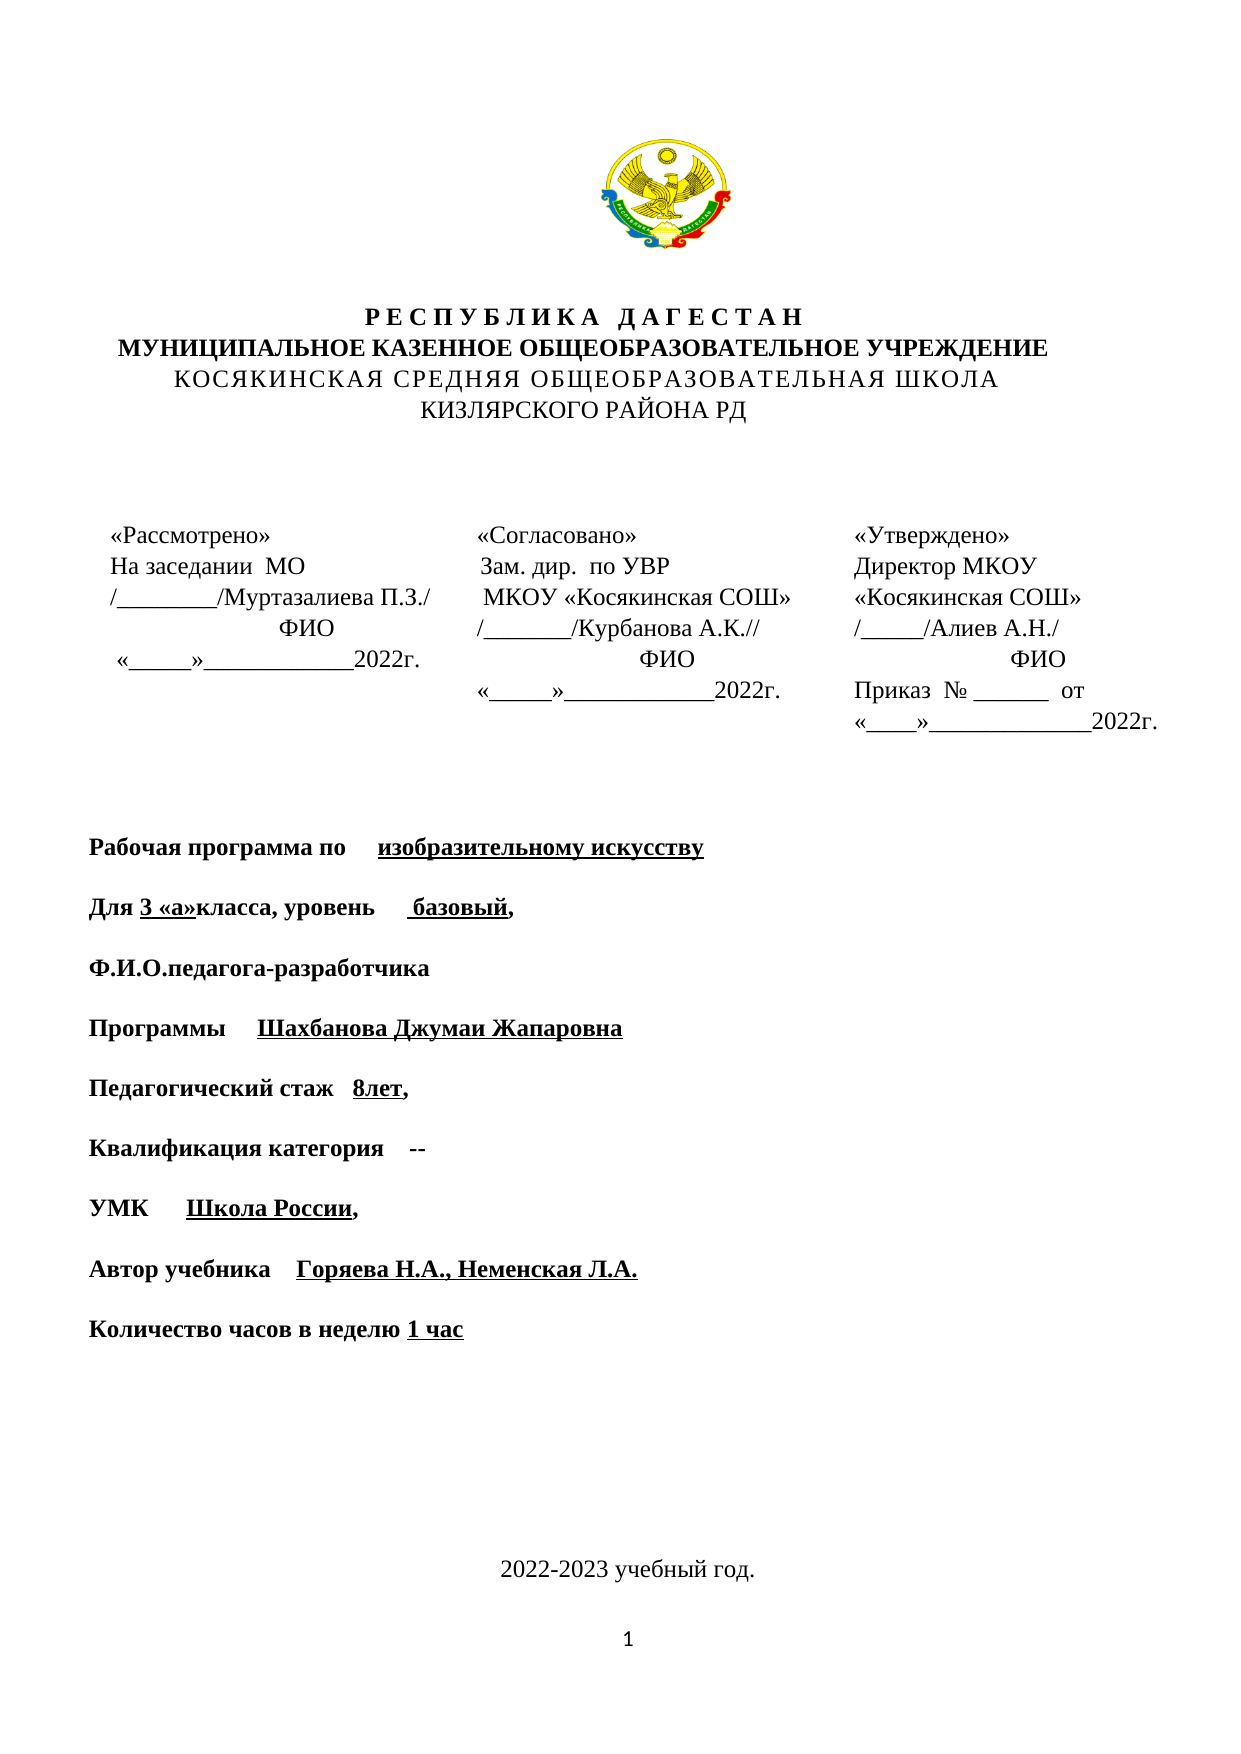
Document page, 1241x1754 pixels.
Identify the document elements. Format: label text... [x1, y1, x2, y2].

text Автор учебника Горяева Н.А., Неменская Л.А. [88, 1254, 1078, 1282]
text Ф.И.О.педагога-разработчика [88, 953, 1078, 981]
picture [594, 133, 735, 254]
text 2022-2023 учебный год. [177, 1554, 1078, 1583]
table_header «Рассмотрено» На заседании МО /________/Муртазалиева П.З./ ФИО «_____»____________2022г. [99, 520, 465, 737]
text КОСЯКИНСКАЯ СРЕДНЯЯ ОБЩЕОБРАЗОВАТЕЛЬНАЯ ШКОЛА [88, 364, 1078, 393]
text МУНИЦИПАЛЬНОЕ КАЗЕННОЕ ОБЩЕОБРАЗОВАТЕЛЬНОЕ УЧРЕЖДЕНИЕ [88, 333, 1078, 362]
text Количество часов в неделю 1 час [88, 1314, 1078, 1343]
text Рабочая программа по изобразительному искусству [88, 832, 1078, 861]
table_header «Согласовано» Зам. дир. по УВР МКОУ «Косякинская СОШ» /_______/Курбанова А.К.// ФИО «_____»____________2022г. [465, 520, 843, 737]
table_header «Утверждено» Директор МКОУ «Косякинская СОШ» /_____/Алиев А.Н./ ФИО Приказ № ______ от «____»_____________2022г. [843, 520, 1198, 737]
text РЕСПУБЛИКА ДАГЕСТАН [88, 302, 1078, 331]
text Программы Шахбанова Джумаи Жапаровна [88, 1013, 1078, 1042]
text КИЗЛЯРСКОГО РАЙОНА РД [88, 396, 1078, 424]
text Педагогический стаж 8лет, [88, 1073, 1078, 1102]
text Квалификация категория -- [88, 1133, 1078, 1162]
text Для 3 «а»класса, уровень базовый, [88, 892, 1078, 921]
text УМК Школа России, [88, 1193, 1078, 1222]
